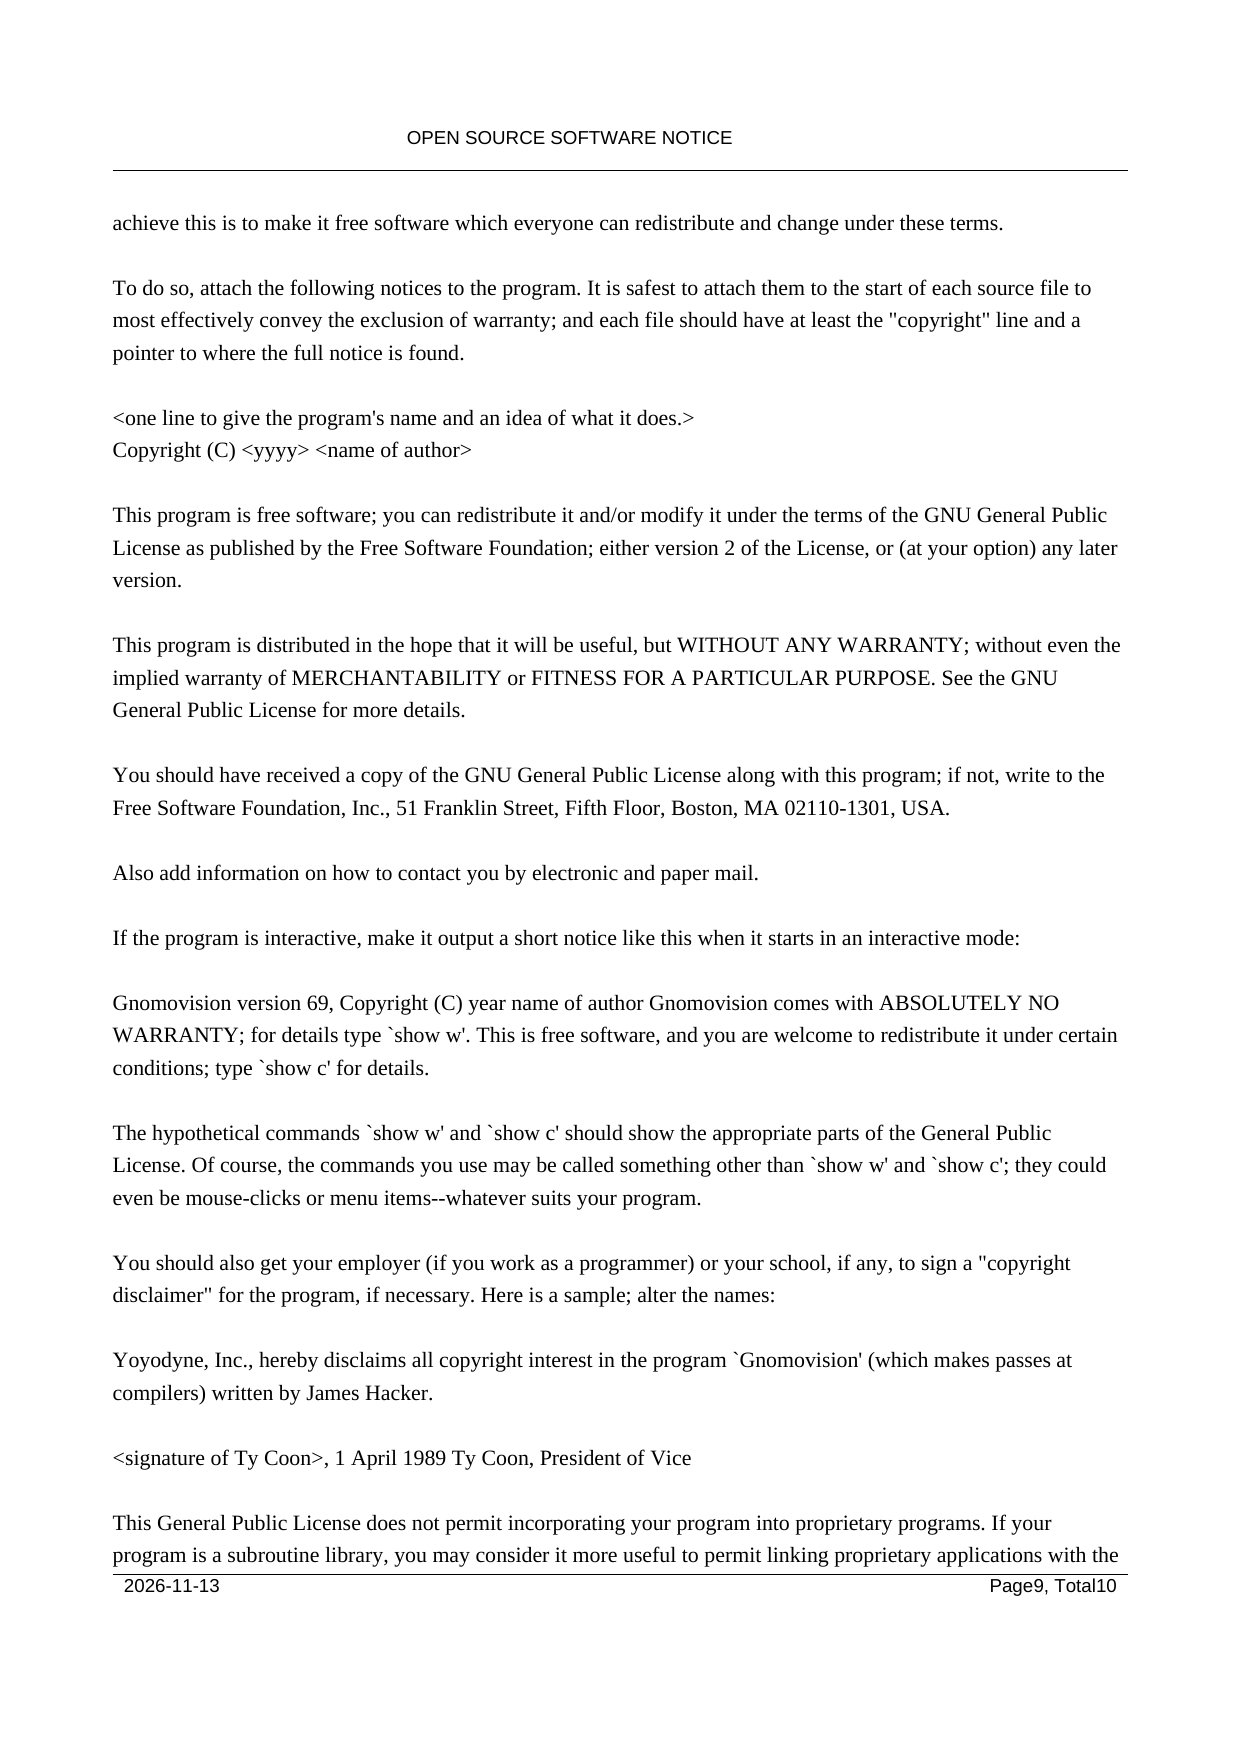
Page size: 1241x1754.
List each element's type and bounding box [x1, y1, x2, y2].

text [112, 206, 1128, 1571]
